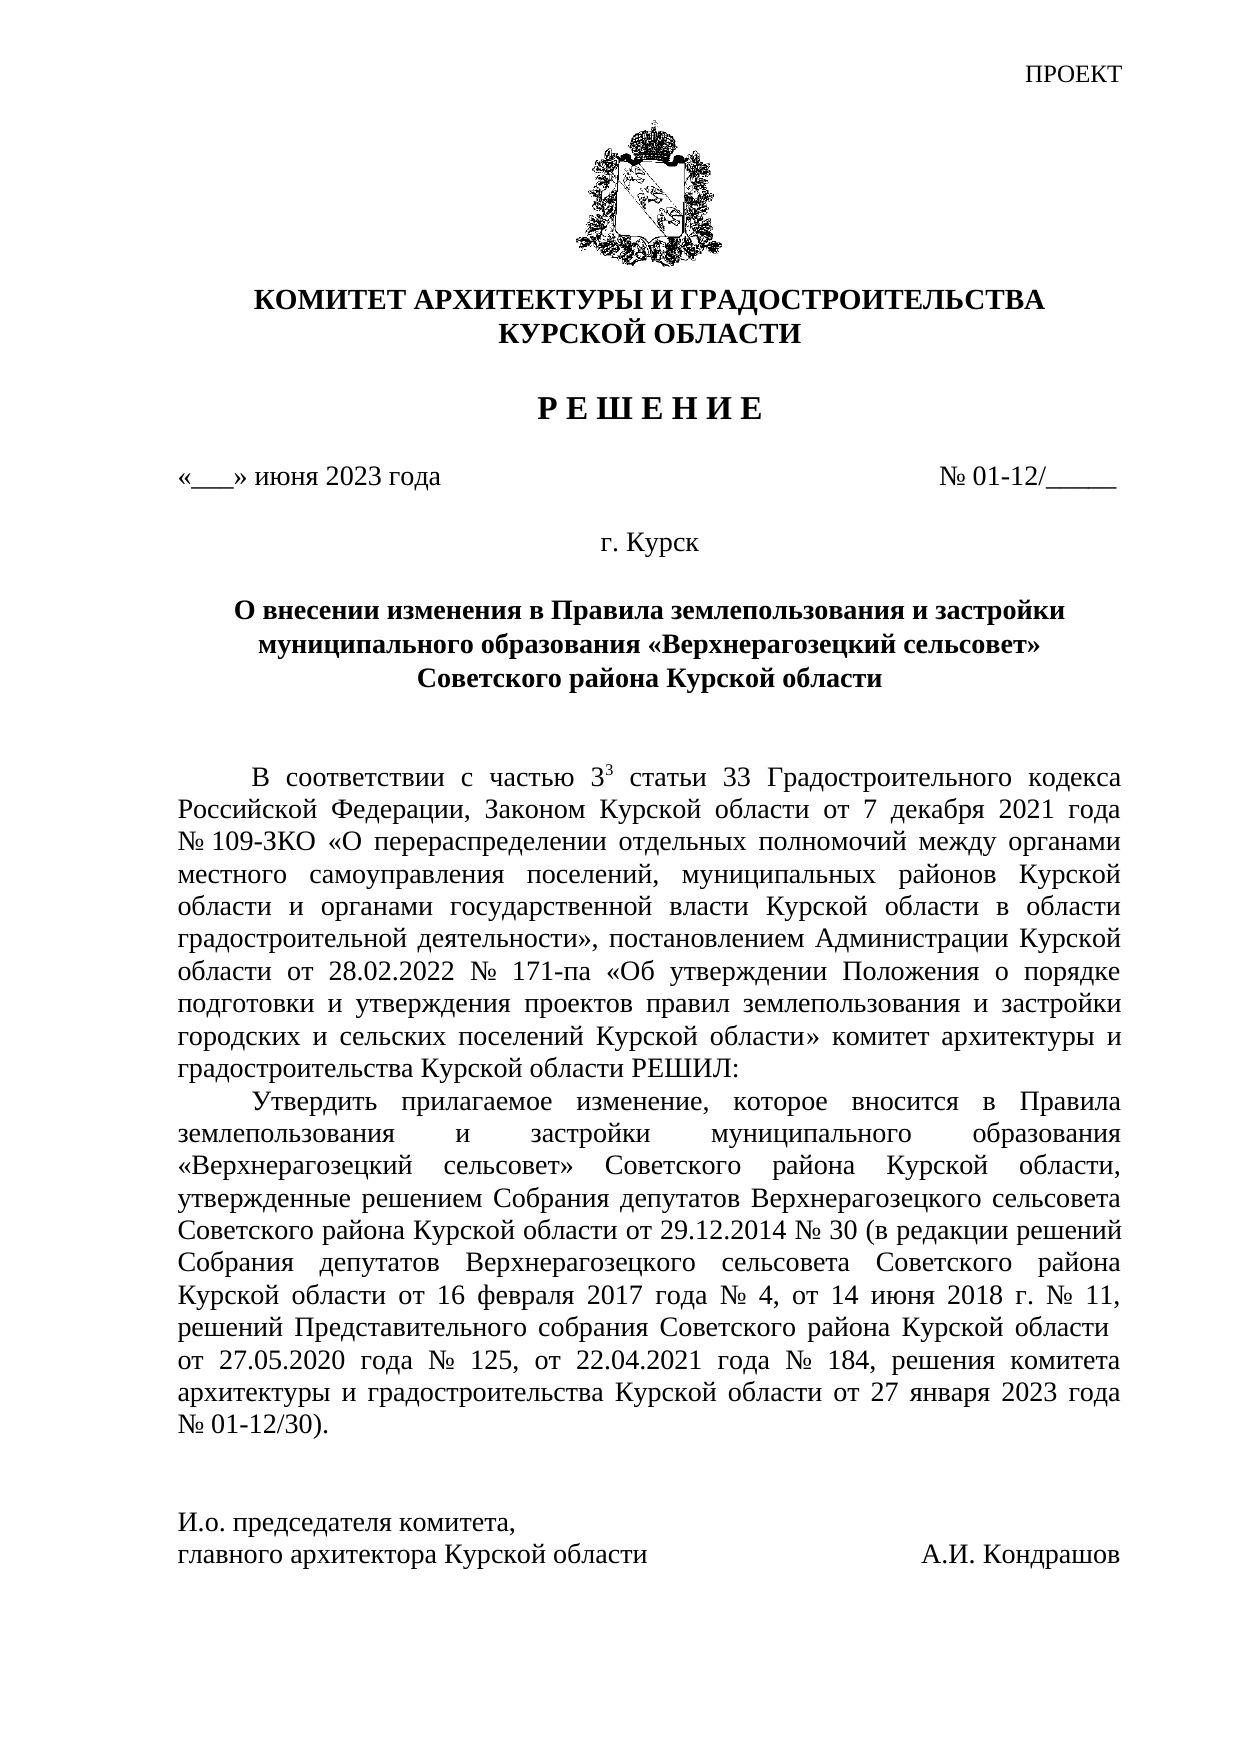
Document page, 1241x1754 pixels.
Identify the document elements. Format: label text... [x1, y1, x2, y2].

text «___» июня 2023 года № 01-12/_____ [177, 459, 1122, 491]
text И.о. председателя комитета, [177, 1505, 1122, 1537]
text О внесении изменения в Правила землепользования и застройки муниципального образования «Верхнерагозецкий сельсовет» [177, 593, 1122, 659]
text Советского района Курской области [177, 661, 1122, 693]
picture [572, 118, 728, 269]
text В соответствии с частью 33 статьи 33 Градостроительного кодекса Российской Федерации, Законом Курской области от 7 декабря 2021 года № 109-ЗКО «О перераспределении отдельных полномочий между органами местного самоуправления поселений, муниципальных районов Курской области и органами государственной власти Курской области в области градостроительной деятельности», постановлением Администрации Курской области от 28.02.2022 № 171-па «Об утверждении Положения о порядке подготовки и утверждения проектов правил землепользования и застройки городских и сельских поселений Курской области» комитет архитектуры и градостроительства Курской области РЕШИЛ: [177, 759, 1122, 1083]
text Утвердить прилагаемое изменение, которое вносится в Правила землепользования и застройки муниципального образования «Верхнерагозецкий сельсовет» Советского района Курской области, утвержденные решением Собрания депутатов Верхнерагозецкого сельсовета Советского района Курской области от 29.12.2014 № 30 (в редакции решений Собрания депутатов Верхнерагозецкого сельсовета Советского района Курской области от 16 февраля 2017 года № 4, от 14 июня 2018 г. № 11, решений Представительного собрания Советского района Курской области от 27.05.2020 года № 125, от 22.04.2021 года № 184, решения комитета архитектуры и градостроительства Курской области от 27 января 2023 года № 01-12/30). [177, 1083, 1122, 1440]
text главного архитектора Курской области А.И. Кондрашов [177, 1537, 1122, 1569]
text г. Курск [177, 525, 1122, 557]
text Р Е Ш Е Н И Е [177, 388, 1122, 426]
text КОМИТЕТ АРХИТЕКТУРЫ И ГРАДОСТРОИТЕЛЬСТВА КУРСКОЙ ОБЛАСТИ [177, 282, 1122, 349]
